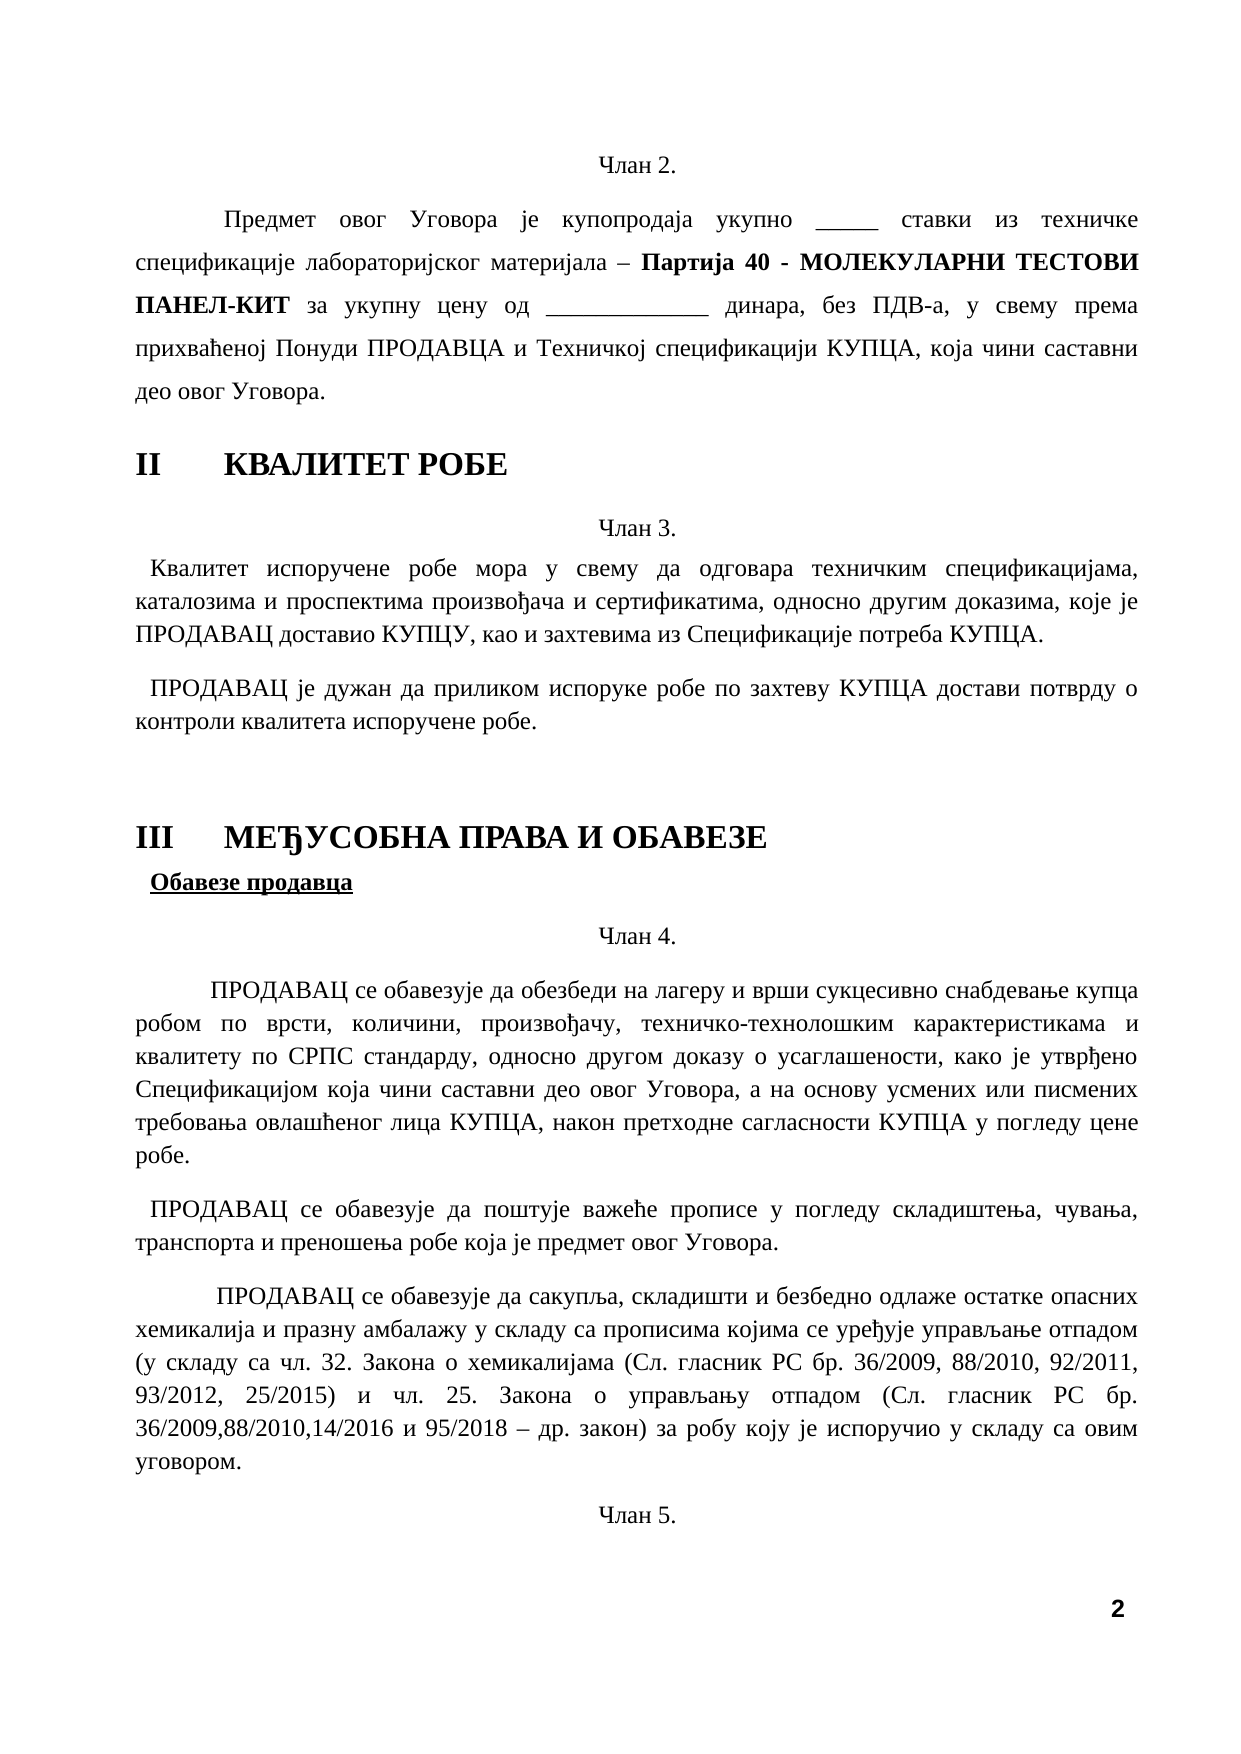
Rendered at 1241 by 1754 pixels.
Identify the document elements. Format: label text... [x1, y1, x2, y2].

text Члан 5. [135, 1500, 1139, 1528]
text Квалитет испоручене робе мора у свему да одговара техничким спецификацијама, каталозима и проспектима произвођача и сертификатима, односно другим доказима, које је ПРОДАВАЦ доставио КУПЦУ, као и захтевима из Спецификације потреба КУПЦА. [135, 553, 1139, 648]
text Члан 4. [135, 921, 1139, 950]
text ПРОДАВАЦ се обавезује да поштује важеће прописе у погледу складиштења, чувања, транспорта и преношења робе која је предмет овог Уговора. [135, 1194, 1139, 1256]
text Члан 2. [135, 150, 1139, 179]
text ПРОДАВАЦ се обавезује да обезбеди на лагеру и врши сукцесивно снабдевање купца робом по врсти, количини, произвођачу, техничко-технолошким карактеристикама и квалитету по СРПС стандарду, односно другом доказу о усаглашености, како је утврђено Спецификацијом која чини саставни део овог Уговора, а на основу усмених или писмених требовања овлашћеног лица КУПЦА, након претходне сагласности КУПЦА у погледу цене робе. [135, 975, 1139, 1169]
text ПРОДАВАЦ се обавезује да сакупља, складишти и безбедно одлаже остатке опасних хемикалија и празну амбалажу у складу са прописима којима се уређује управљање отпадом (у складу са чл. 32. Закона о хемикалијама (Сл. гласник РС бр. 36/2009, 88/2010, 92/2011, 93/2012, 25/2015) и чл. 25. Закона о управљању отпадом (Сл. гласник РС бр. 36/2009,88/2010,14/2016 и 95/2018 – др. закон) за робу коју је испоручио у складу са овим уговором. [135, 1281, 1139, 1474]
text II КВАЛИТЕТ РОБЕ [135, 444, 1139, 483]
text Члан 3. [135, 513, 1139, 542]
text Предмет овог Уговора је купопродаја укупно _____ ставки из техничке спецификације лабораторијског материјала – Партија 40 - МОЛЕКУЛАРНИ ТЕСТОВИ ПАНЕЛ-КИТ за укупну цену од _____________ динара, без ПДВ-а, у свему према прихваћеној Понуди ПРОДАВЦА и Техничкој спецификацији КУПЦА, која чини саставни део овог Уговора. [135, 204, 1139, 405]
text Обавезе продавца [135, 867, 1139, 896]
text III МЕЂУСОБНА ПРАВА И ОБАВЕЗЕ [135, 817, 1139, 855]
text ПРОДАВАЦ је дужан да приликом испоруке робе по захтеву КУПЦА достави потврду о контроли квалитета испоручене робе. [135, 673, 1139, 734]
